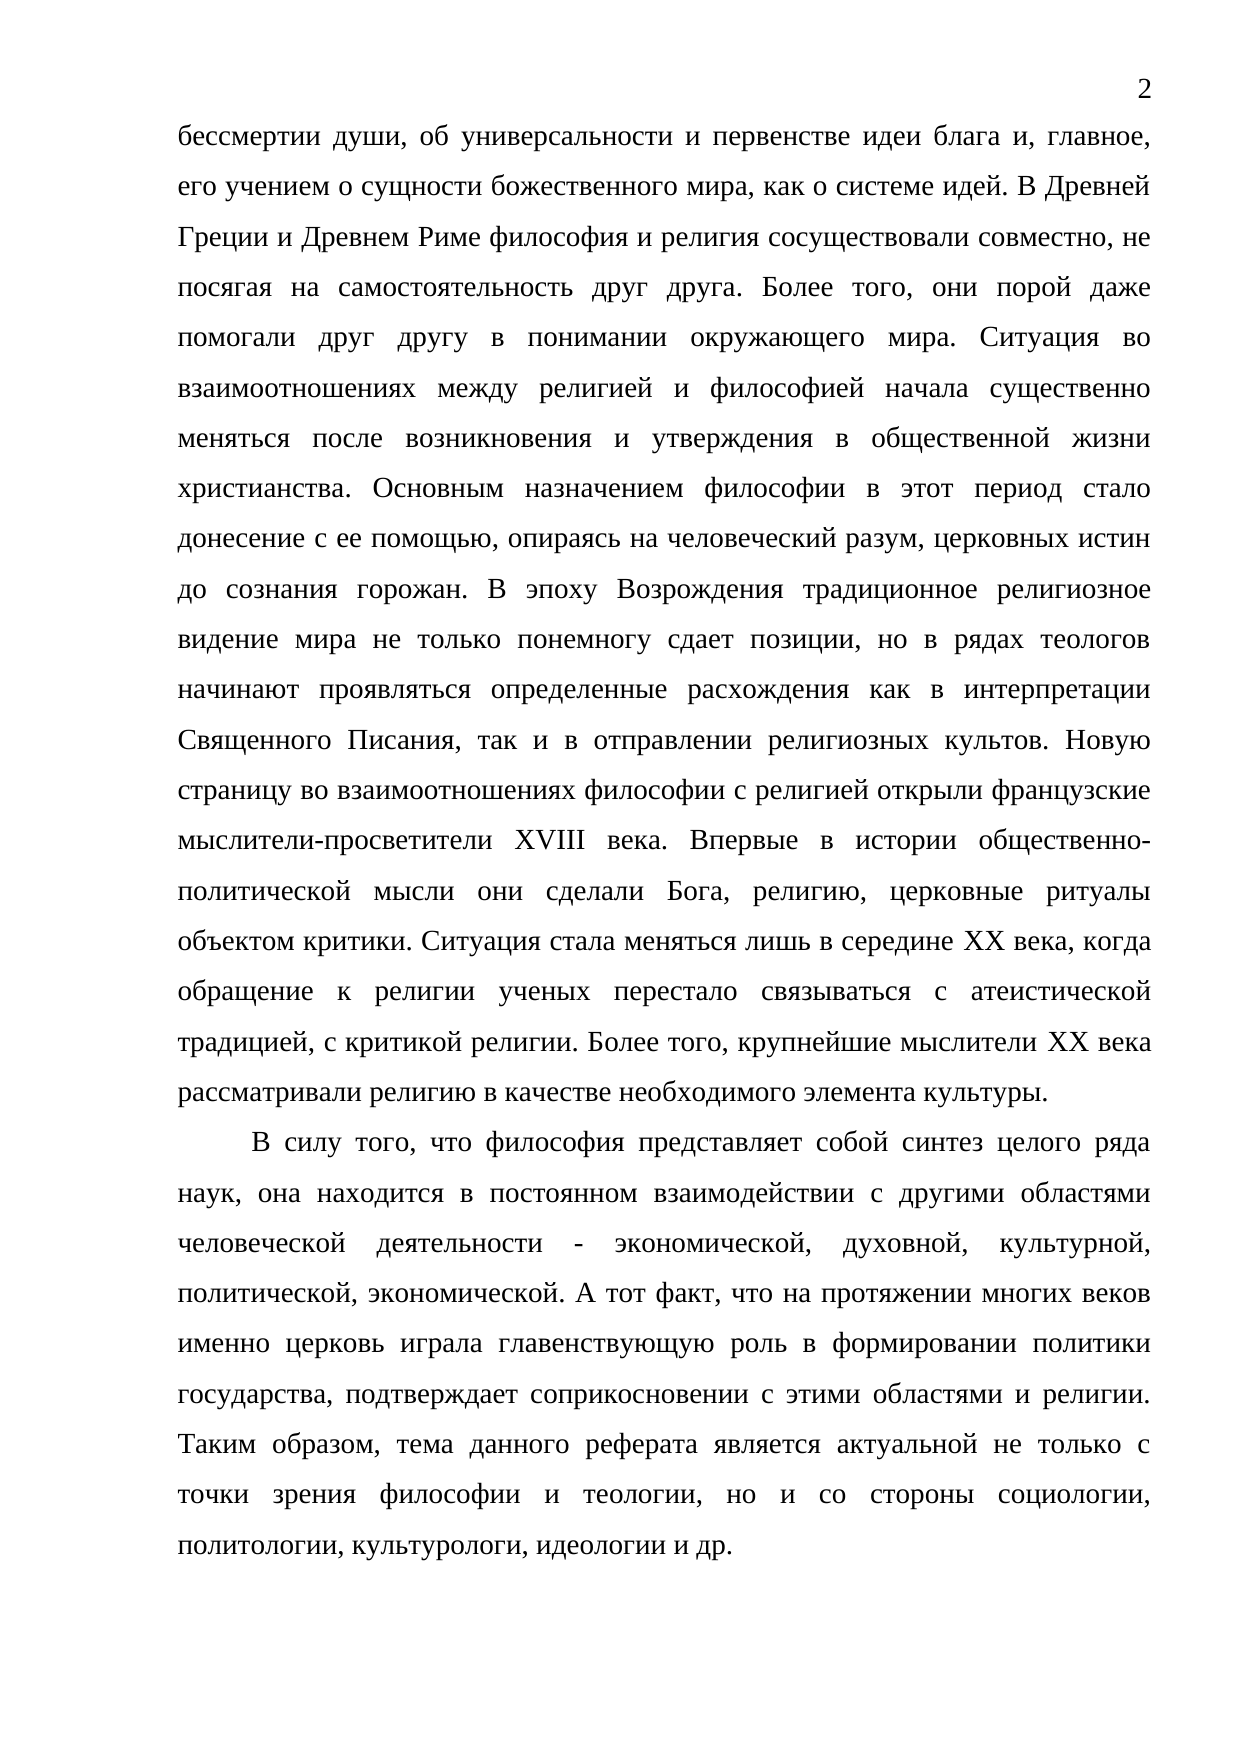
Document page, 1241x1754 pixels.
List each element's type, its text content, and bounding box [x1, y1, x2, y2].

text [177, 118, 1152, 1108]
text В силу того, что философия представляет собой синтез целого ряда наук, она находится в постоянном взаимодействии с другими областями человеческой деятельности - экономической, духовной, культурной, политической, экономической. А тот факт, что на протяжении многих веков именно церковь играла главенствующую роль в формировании политики государства, подтверждает соприкосновении с этими областями и религии. Таким образом, тема данного реферата является актуальной не только с точки зрения философии и теологии, но и со стороны социологии, политологии, культурологи, идеологии и др. [177, 1124, 1152, 1560]
